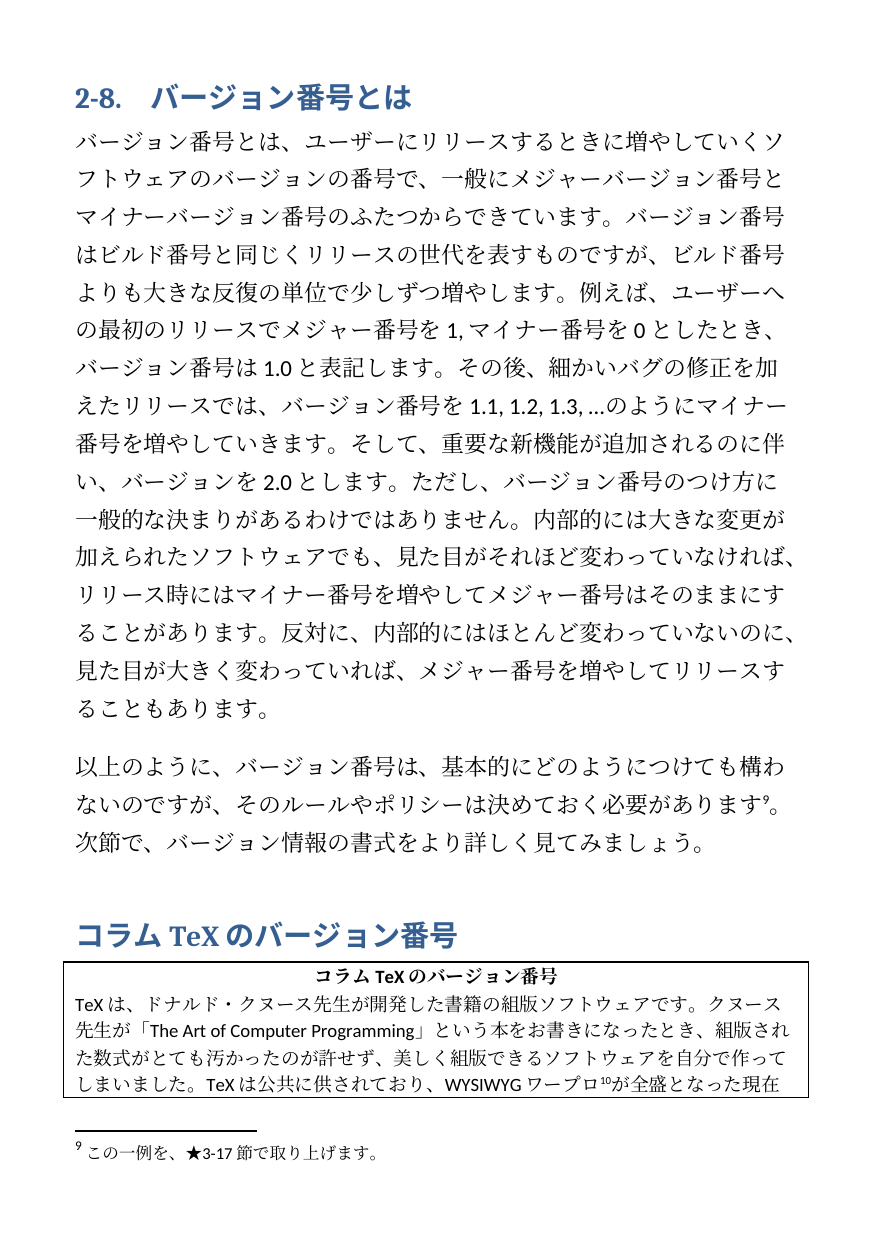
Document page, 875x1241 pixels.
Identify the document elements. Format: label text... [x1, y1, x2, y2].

subtitle バージョン番号とは [75, 75, 799, 117]
subtitle コラム TeXのバージョン番号 [75, 913, 799, 955]
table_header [64, 963, 808, 1097]
text 以上のように、バージョン番号は、基本的にどのようにつけても構わないのですが、そのルールやポリシーは決めておく必要があります。次節で、バージョン情報の書式をより詳しく見てみましょう。 [75, 749, 799, 858]
text バージョン番号とは、ユーザーにリリースするときに増やしていくソフトウェアのバージョンの番号で、一般にメジャーバージョン番号とマイナーバージョン番号のふたつからできています。バージョン番号はビルド番号と同じくリリースの世代を表すものですが、ビルド番号よりも大きな反復の単位で少しずつ増やします。例えば、ユーザーへの最初のリリースでメジャー番号を1, マイナー番号を0としたとき、バージョン番号は1.0と表記します。その後、細かいバグの修正を加えたリリースでは、バージョン番号を1.1, 1.2, 1.3, …のようにマイナー番号を増やしていきます。そして、重要な新機能が追加されるのに伴い、バージョンを2.0とします。ただし、バージョン番号のつけ方に一般的な決まりがあるわけではありません。内部的には大きな変更が加えられたソフトウェアでも、見た目がそれほど変わっていなければ、リリース時にはマイナー番号を増やしてメジャー番号はそのままにすることがあります。反対に、内部的にはほとんど変わっていないのに、見た目が大きく変わっていれば、メジャー番号を増やしてリリースすることもあります。 [75, 123, 799, 724]
